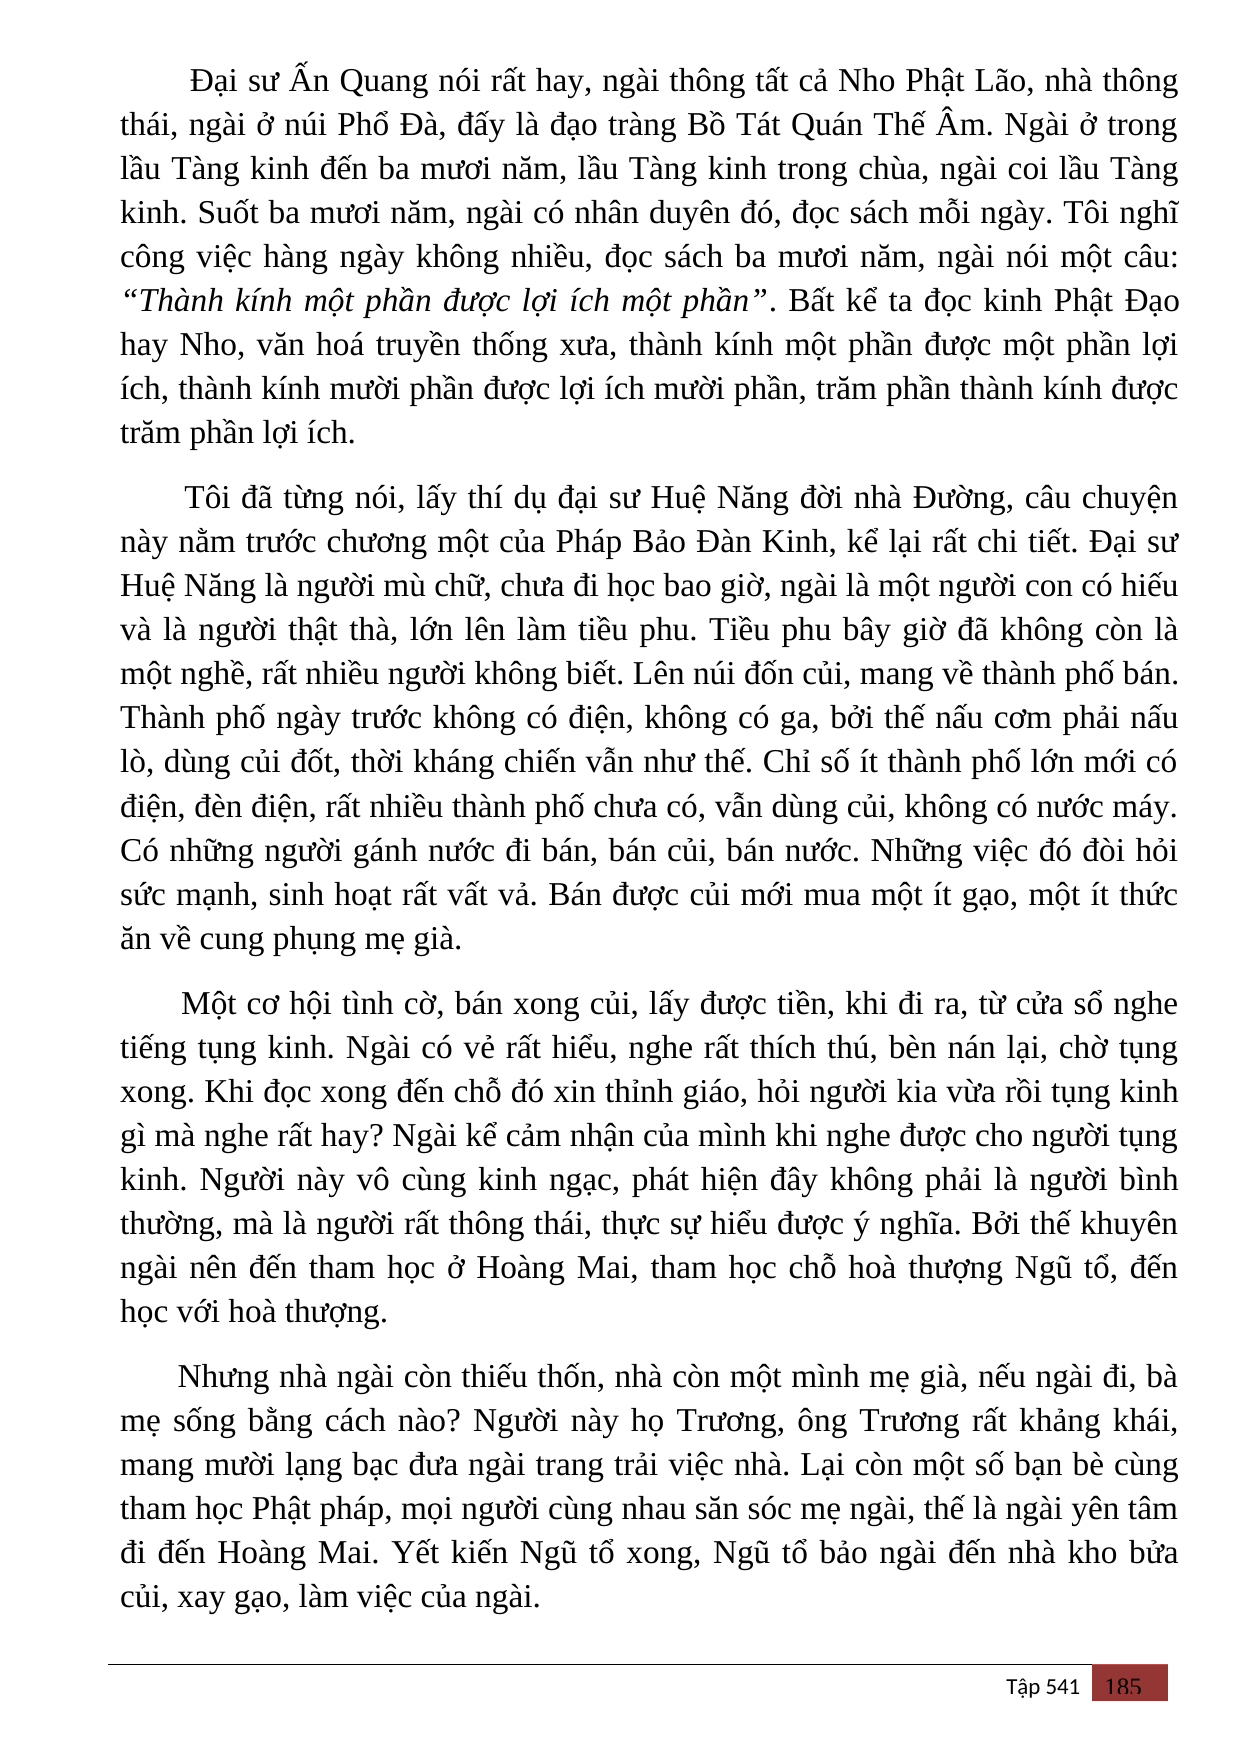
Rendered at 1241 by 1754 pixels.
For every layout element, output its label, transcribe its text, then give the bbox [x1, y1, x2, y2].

text Nhưng nhà ngài còn thiếu thốn, nhà còn một mình mẹ già, nếu ngài đi, bà mẹ sống bằng cách nào? Người này họ Trương, ông Trương rất khảng khái, mang mười lạng bạc đưa ngài trang trải việc nhà. Lại còn một số bạn bè cùng tham học Phật pháp, mọi người cùng nhau săn sóc mẹ ngài, thế là ngài yên tâm đi đến Hoàng Mai. Yết kiến Ngũ tổ xong, Ngũ tổ bảo ngài đến nhà kho bửa củi, xay gạo, làm việc của ngài. [120, 1356, 1180, 1615]
text Một cơ hội tình cờ, bán xong củi, lấy được tiền, khi đi ra, từ cửa sổ nghe tiếng tụng kinh. Ngài có vẻ rất hiểu, nghe rất thích thú, bèn nán lại, chờ tụng xong. Khi đọc xong đến chỗ đó xin thỉnh giáo, hỏi người kia vừa rồi tụng kinh gì mà nghe rất hay? Ngài kể cảm nhận của mình khi nghe được cho người tụng kinh. Người này vô cùng kinh ngạc, phát hiện đây không phải là người bình thường, mà là người rất thông thái, thực sự hiểu được ý nghĩa. Bởi thế khuyên ngài nên đến tham học ở Hoàng Mai, tham học chỗ hoà thượng Ngũ tổ, đến học với hoà thượng. [120, 983, 1180, 1330]
text Đại sư Ấn Quang nói rất hay, ngài thông tất cả Nho Phật Lão, nhà thông thái, ngài ở núi Phổ Đà, đấy là đạo tràng Bồ Tát Quán Thế Âm. Ngài ở trong lầu Tàng kinh đến ba mươi năm, lầu Tàng kinh trong chùa, ngài coi lầu Tàng kinh. Suốt ba mươi năm, ngài có nhân duyên đó, đọc sách mỗi ngày. Tôi nghĩ công việc hàng ngày không nhiều, đọc sách ba mươi năm, ngài nói một câu: “Thành kính một phần được lợi ích một phần”. Bất kể ta đọc kinh Phật Đạo hay Nho, văn hoá truyền thống xưa, thành kính một phần được một phần lợi ích, thành kính mười phần được lợi ích mười phần, trăm phần thành kính được trăm phần lợi ích. [120, 60, 1180, 451]
text Tôi đã từng nói, lấy thí dụ đại sư Huệ Năng đời nhà Đường, câu chuyện này nằm trước chương một của Pháp Bảo Đàn Kinh, kể lại rất chi tiết. Đại sư Huệ Năng là người mù chữ, chưa đi học bao giờ, ngài là một người con có hiếu và là người thật thà, lớn lên làm tiều phu. Tiều phu bây giờ đã không còn là một nghề, rất nhiều người không biết. Lên núi đốn củi, mang về thành phố bán. Thành phố ngày trước không có điện, không có ga, bởi thế nấu cơm phải nấu lò, dùng củi đốt, thời kháng chiến vẫn như thế. Chỉ số ít thành phố lớn mới có điện, đèn điện, rất nhiều thành phố chưa có, vẫn dùng củi, không có nước máy. Có những người gánh nước đi bán, bán củi, bán nước. Những việc đó đòi hỏi sức mạnh, sinh hoạt rất vất vả. Bán được củi mới mua một ít gạo, một ít thức ăn về cung phụng mẹ già. [120, 477, 1180, 956]
